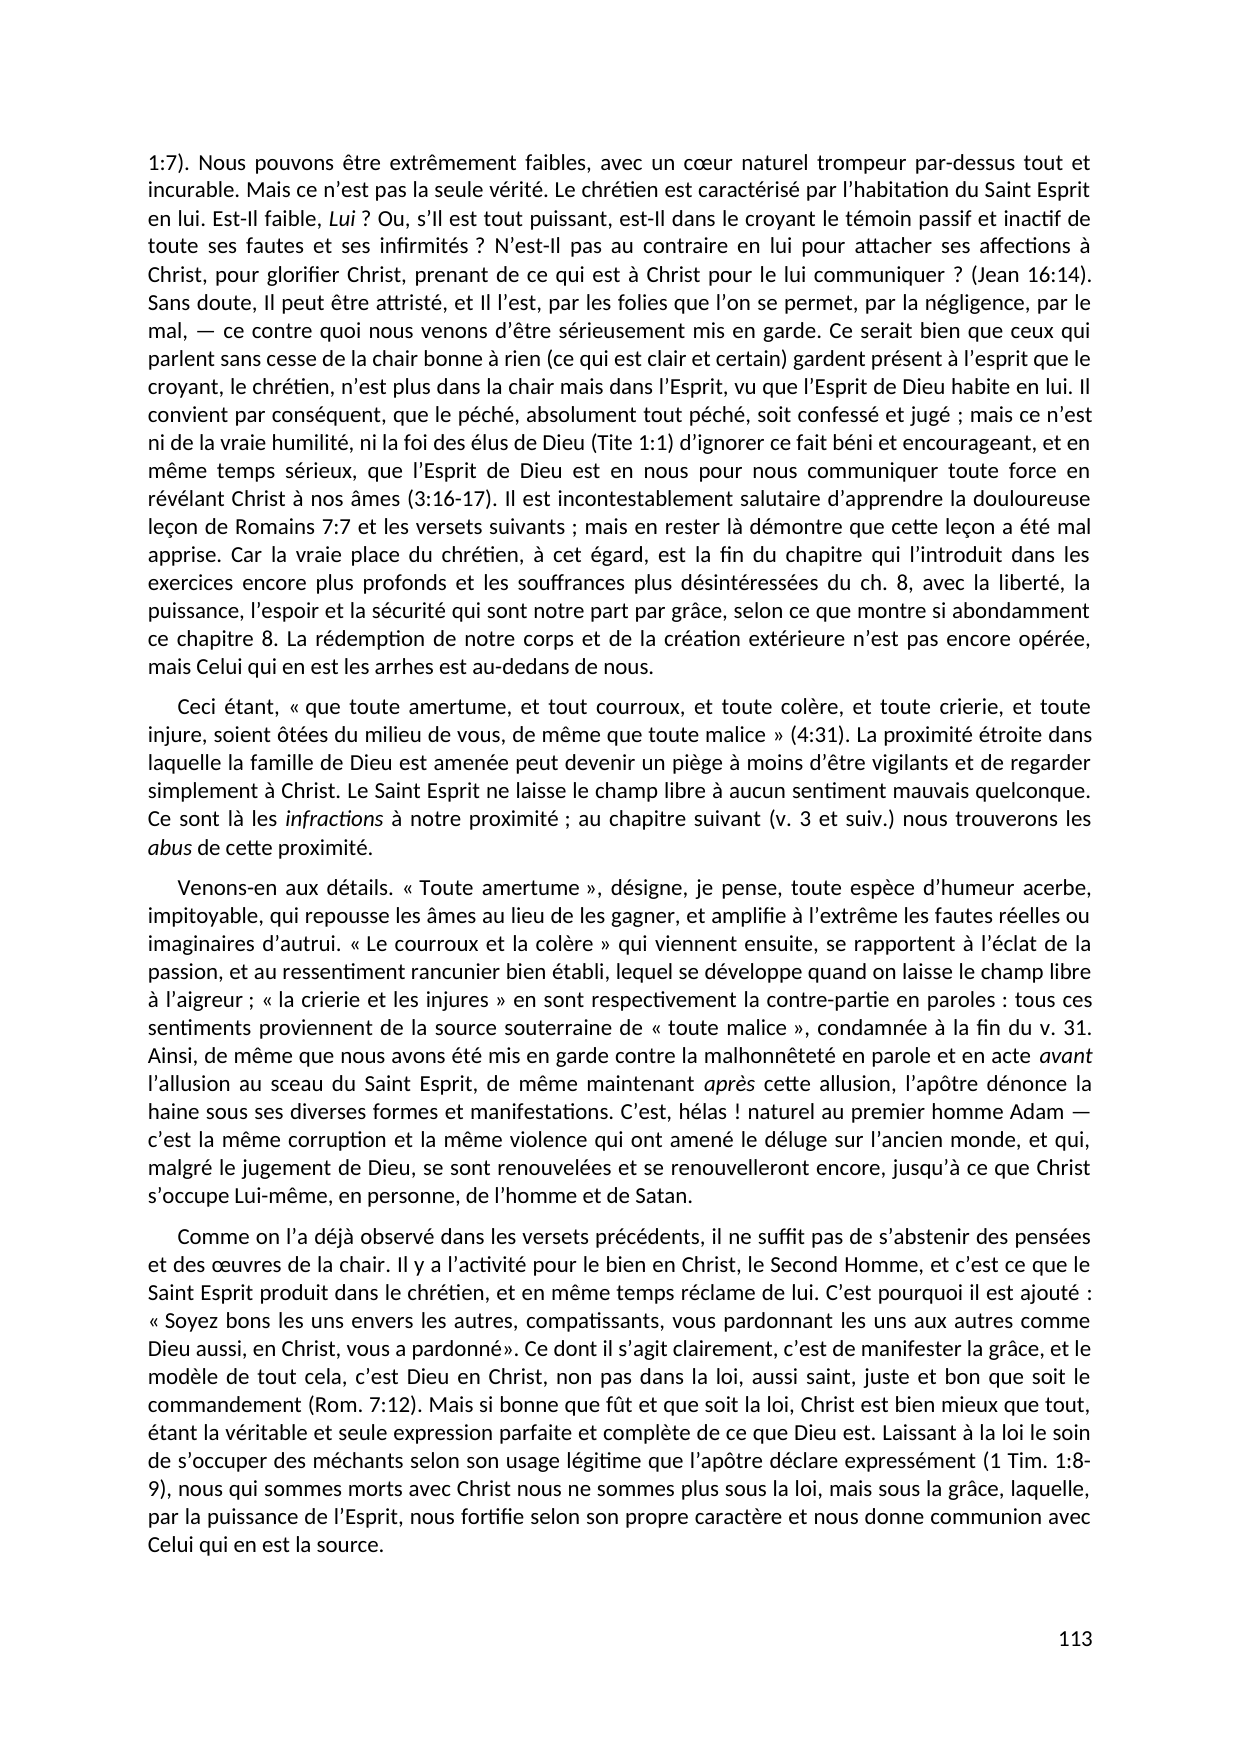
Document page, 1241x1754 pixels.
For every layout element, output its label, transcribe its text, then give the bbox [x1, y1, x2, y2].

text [148, 148, 1093, 680]
text Comme on l’a déjà observé dans les versets précédents, il ne suffit pas de s’abstenir des pensées et des œuvres de la chair. Il y a l’activité pour le bien en Christ, le Second Homme, et c’est ce que le Saint Esprit produit dans le chrétien, et en même temps réclame de lui. C’est pourquoi il est ajouté : « Soyez bons les uns envers les autres, compatissants, vous pardonnant les uns aux autres comme Dieu aussi, en Christ, vous a pardonné». Ce dont il s’agit clairement, c’est de manifester la grâce, et le modèle de tout cela, c’est Dieu en Christ, non pas dans la loi, aussi saint, juste et bon que soit le commandement (Rom. 7:12). Mais si bonne que fût et que soit la loi, Christ est bien mieux que tout, étant la véritable et seule expression parfaite et complète de ce que Dieu est. Laissant à la loi le soin de s’occuper des méchants selon son usage légitime que l’apôtre déclare expressément (1 Tim. 1:8-9), nous qui sommes morts avec Christ nous ne sommes plus sous la loi, mais sous la grâce, laquelle, par la puissance de l’Esprit, nous fortifie selon son propre caractère et nous donne communion avec Celui qui en est la source. [148, 1222, 1093, 1558]
text Ceci étant, « que toute amertume, et tout courroux, et toute colère, et toute crierie, et toute injure, soient ôtées du milieu de vous, de même que toute malice » (4:31). La proximité étroite dans laquelle la famille de Dieu est amenée peut devenir un piège à moins d’être vigilants et de regarder simplement à Christ. Le Saint Esprit ne laisse le champ libre à aucun sentiment mauvais quelconque. Ce sont là les infractions à notre proximité ; au chapitre suivant (v. 3 et suiv.) nous trouverons les abus de cette proximité. [148, 692, 1093, 861]
text Venons-en aux détails. « Toute amertume », désigne, je pense, toute espèce d’humeur acerbe, impitoyable, qui repousse les âmes au lieu de les gagner, et amplifie à l’extrême les fautes réelles ou imaginaires d’autrui. « Le courroux et la colère » qui viennent ensuite, se rapportent à l’éclat de la passion, et au ressentiment rancunier bien établi, lequel se développe quand on laisse le champ libre à l’aigreur ; « la crierie et les injures » en sont respectivement la contre-partie en paroles : tous ces sentiments proviennent de la source souterraine de « toute malice », condamnée à la fin du v. 31. Ainsi, de même que nous avons été mis en garde contre la malhonnêteté en parole et en acte avant l’allusion au sceau du Saint Esprit, de même maintenant après cette allusion, l’apôtre dénonce la haine sous ses diverses formes et manifestations. C’est, hélas ! naturel au premier homme Adam — c’est la même corruption et la même violence qui ont amené le déluge sur l’ancien monde, et qui, malgré le jugement de Dieu, se sont renouvelées et se renouvelleront encore, jusqu’à ce que Christ s’occupe Lui-même, en personne, de l’homme et de Satan. [148, 873, 1093, 1209]
